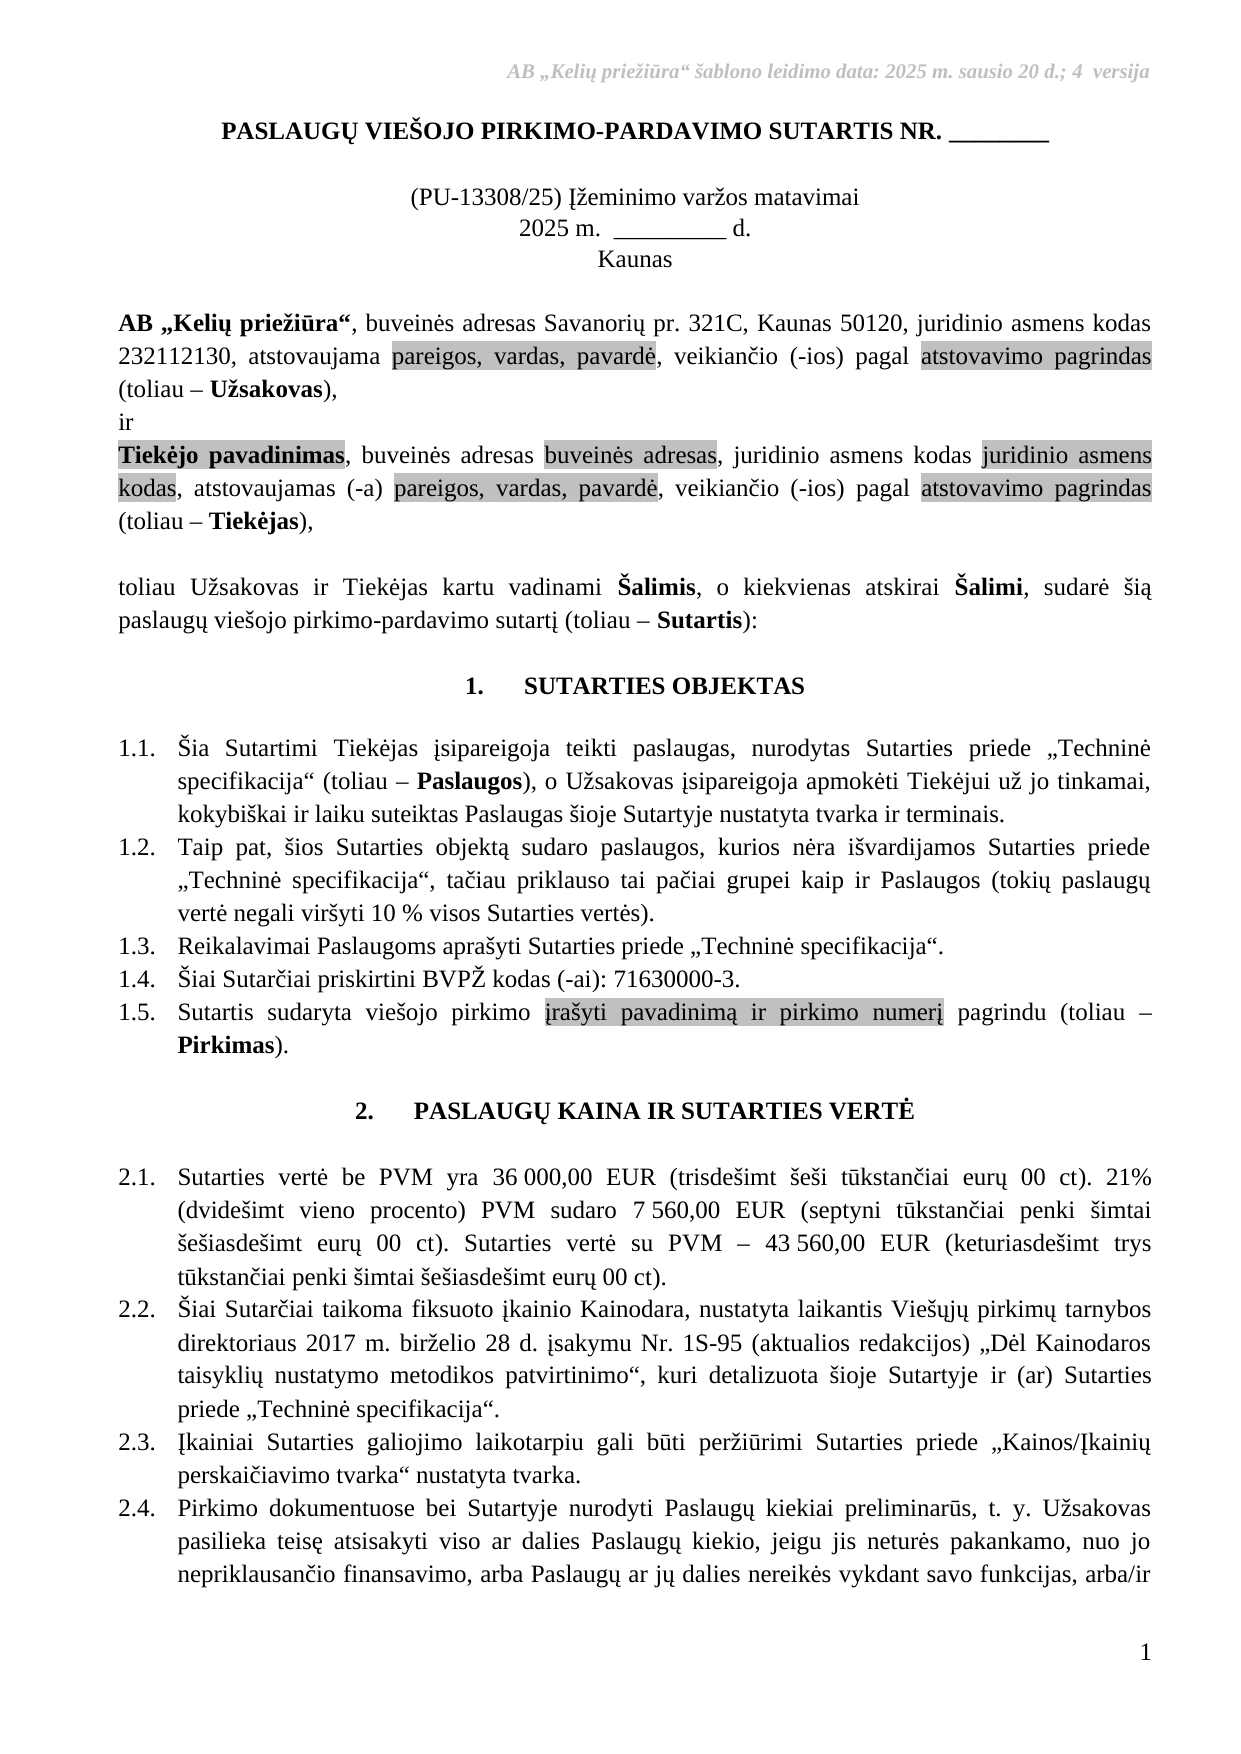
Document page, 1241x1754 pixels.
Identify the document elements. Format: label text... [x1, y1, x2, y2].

list PASLAUGŲ KAINA IR SUTARTIES VERTĖ [118, 1096, 1152, 1125]
list Reikalavimai Paslaugoms aprašyti Sutarties priede „Techninė specifikacija“. [118, 931, 1152, 960]
text AB „Kelių priežiūra“, buveinės adresas Savanorių pr. 321C, Kaunas 50120, juridinio asmens kodas 232112130, atstovaujama , veikiančio (-ios) pagal (toliau – Užsakovas), [118, 308, 1152, 403]
list SUTARTIES OBJEKTAS [118, 671, 1152, 700]
list Šia Sutartimi Tiekėjas įsipareigoja teikti paslaugas, nurodytas Sutarties priede „Techninė specifikacija“ (toliau – Paslaugos), o Užsakovas įsipareigoja apmokėti Tiekėjui už jo tinkamai, kokybiškai ir laiku suteiktas Paslaugas šioje Sutartyje nustatyta tvarka ir terminais. [118, 733, 1152, 828]
list Šiai Sutarčiai taikoma Kainodara, nustatyta laikantis Viešųjų pirkimų tarnybos direktoriaus 2017 m. birželio 28 d. įsakymu Nr. 1S-95 (aktualios redakcijos) „Dėl Kainodaros taisyklių nustatymo metodikos patvirtinimo“, kuri detalizuota šioje Sutartyje ir (ar) Sutarties priede „Techninė specifikacija“. [118, 1294, 1152, 1422]
text ir [118, 407, 1152, 436]
list Šiai Sutarčiai priskirtini BVPŽ kodas (-ai): . [118, 964, 1152, 993]
text toliau Užsakovas ir Tiekėjas kartu vadinami Šalimis, o kiekvienas atskirai Šalimi, sudarė šią paslaugų viešojo pirkimo-pardavimo sutartį (toliau – Sutartis): [118, 572, 1152, 634]
list Sutarties vertė be PVM yra EUR (). 21% (dvidešimt vieno procento) PVM sudaro EUR (). Sutarties vertė su PVM – EUR (). [118, 1162, 1152, 1290]
text Kaunas [118, 244, 1152, 273]
text , buveinės adresas , juridinio asmens kodas , atstovaujamas (-a) , veikiančio (-ios) pagal (toliau – Tiekėjas), [118, 440, 1152, 535]
text PASLAUGŲ VIEŠOJO PIRKIMO-PARDAVIMO SUTARTIS NR. [118, 116, 1152, 145]
list Sutartis sudaryta viešojo pirkimo pagrindu (toliau – Pirkimas). [118, 997, 1152, 1059]
